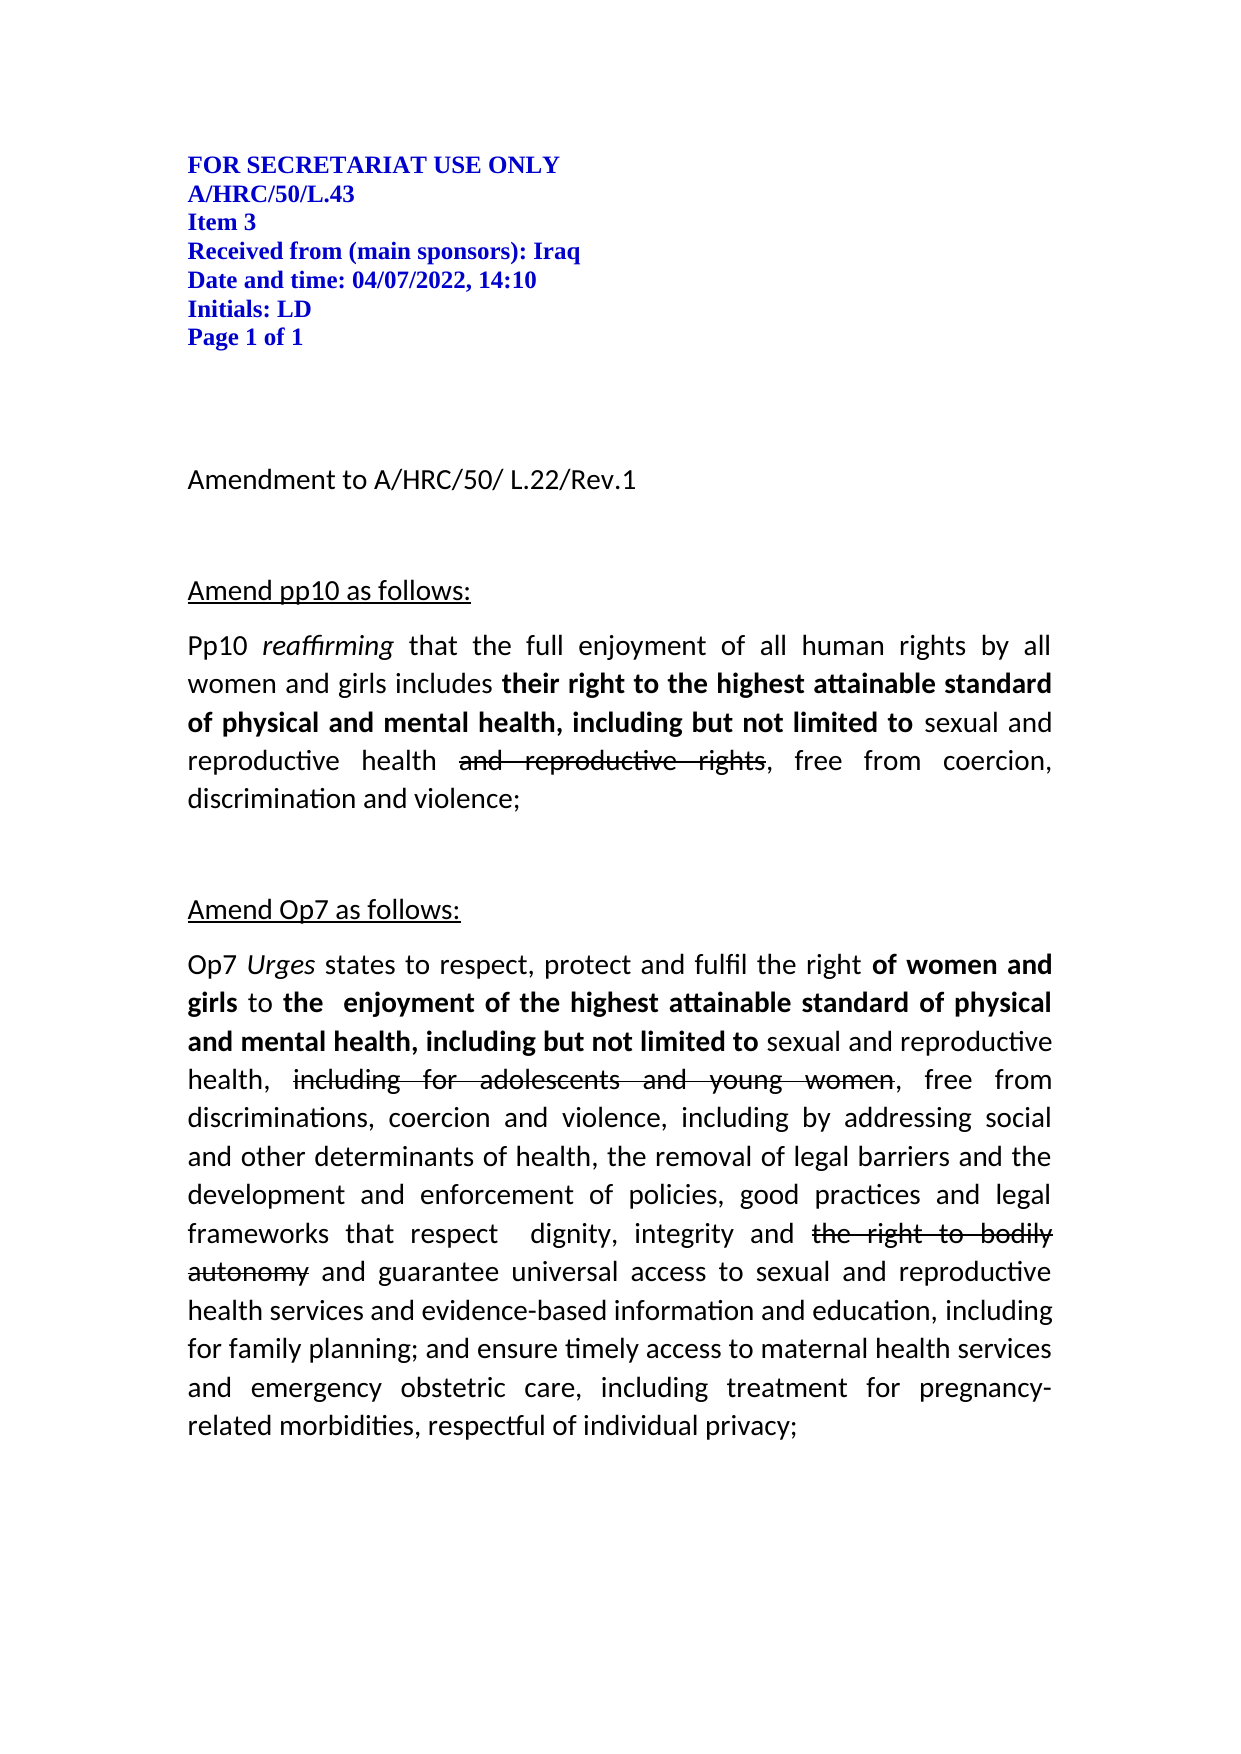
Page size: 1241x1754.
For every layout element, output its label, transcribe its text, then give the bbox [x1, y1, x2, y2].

text Initials: LD [187, 294, 1053, 322]
text Op7 Urges states to respect, protect and fulfil the right of women and girls to the enjoyment of the highest attainable standard of physical and mental health, including but not limited to sexual and reproductive health, including for adolescents and young women, free from discriminations, coercion and violence, including by addressing social and other determinants of health, the removal of legal barriers and the development and enforcement of policies, good practices and legal frameworks that respect dignity, integrity and the right to bodily autonomy and guarantee universal access to sexual and reproductive health services and evidence-based information and education, including for family planning; and ensure timely access to maternal health services and emergency obstetric care, including treatment for pregnancy-related morbidities, respectful of individual privacy; [187, 946, 1053, 1443]
text Pp10 reaffirming that the full enjoyment of all human rights by all women and girls includes their right to the highest attainable standard of physical and mental health, including but not limited to sexual and reproductive health and reproductive rights, free from coercion, discrimination and violence; [187, 627, 1053, 816]
text Date and time: 04/07/2022, 14:10 [187, 265, 1053, 294]
text Amend pp10 as follows: [187, 572, 1053, 607]
text Received from (main sponsors): Iraq [187, 236, 1053, 265]
text Amendment to A/HRC/50/ L.22/Rev.1 [187, 461, 1053, 497]
text Page 1 of 1 [187, 322, 1053, 351]
text Item 3 [187, 207, 1053, 236]
text A/HRC/50/L.43 [187, 179, 1053, 207]
text FOR SECRETARIAT USE ONLY [187, 150, 1053, 179]
text Amend Op7 as follows: [187, 891, 1053, 926]
